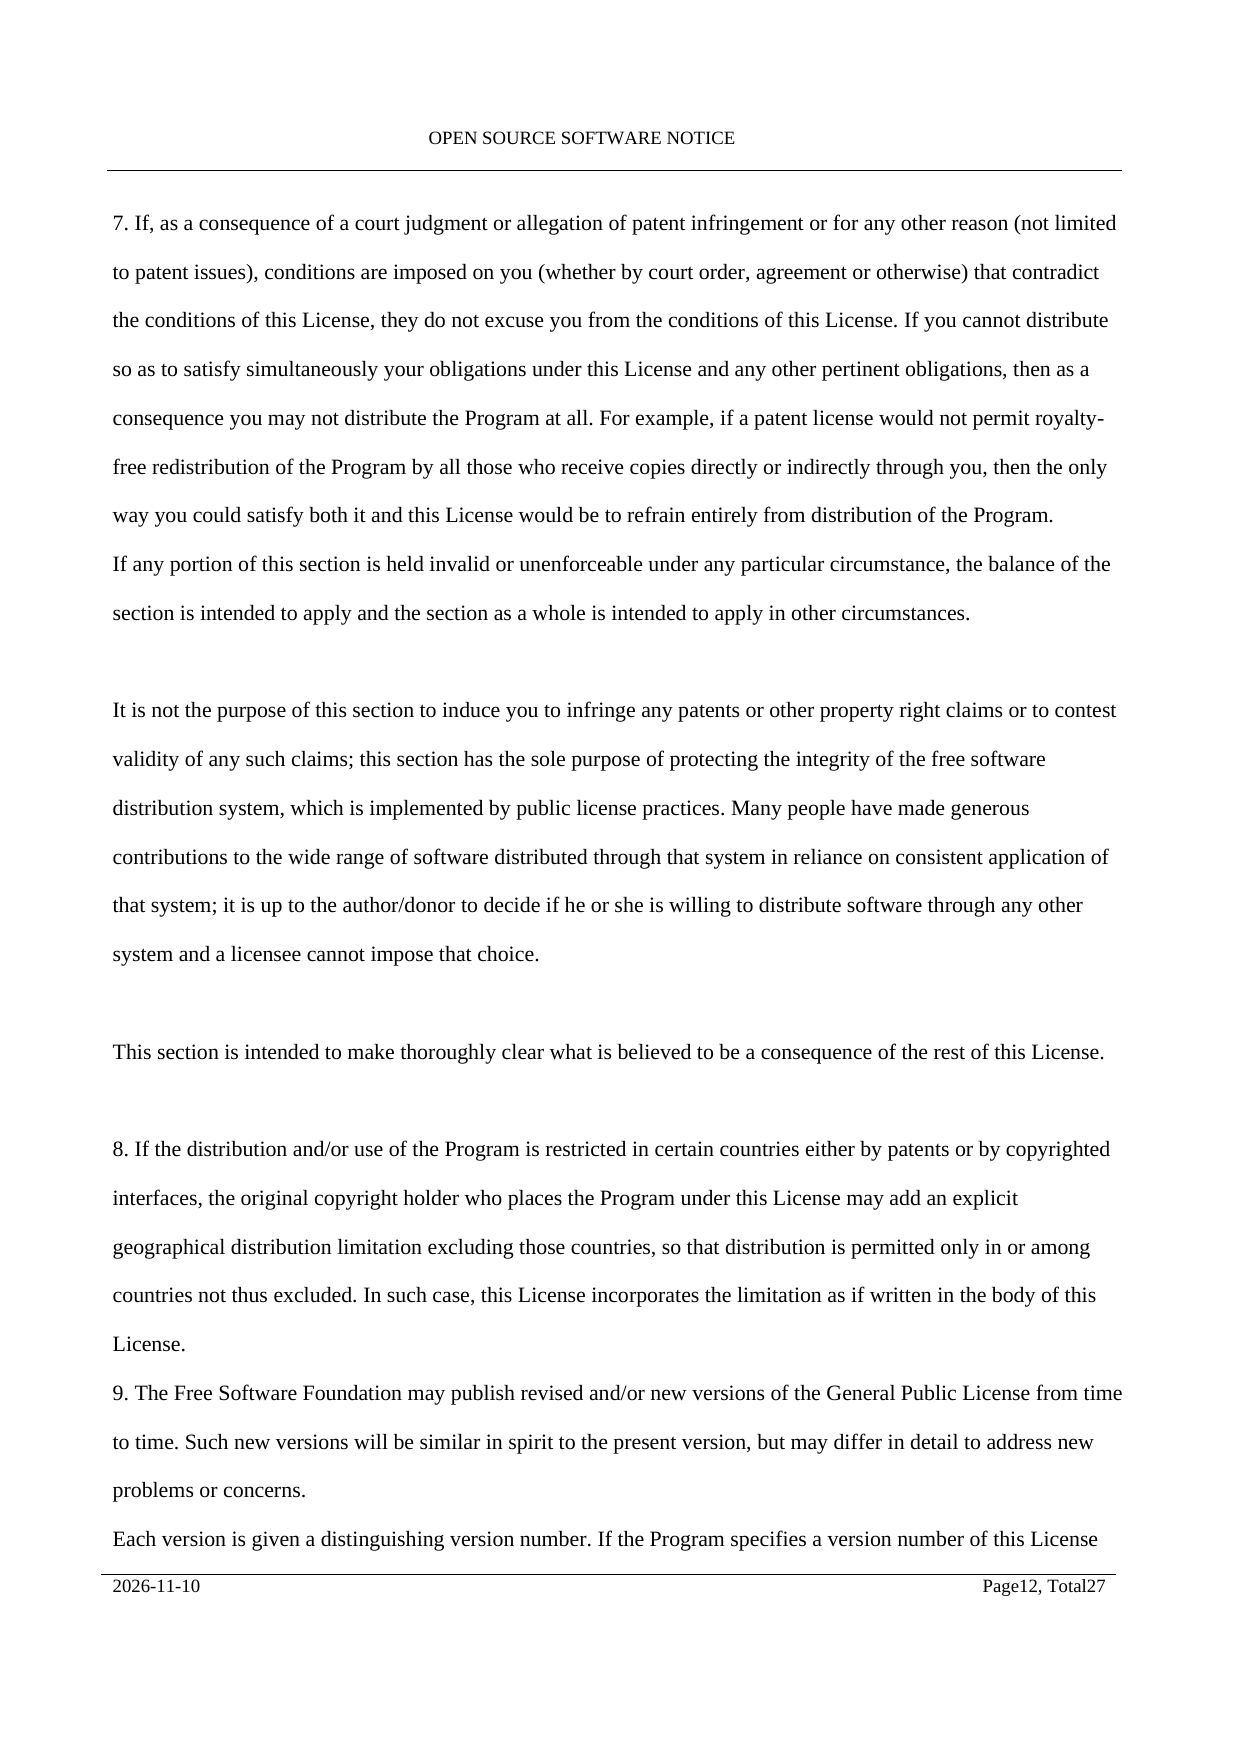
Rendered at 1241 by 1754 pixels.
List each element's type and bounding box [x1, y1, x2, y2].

text [112, 206, 1128, 1555]
